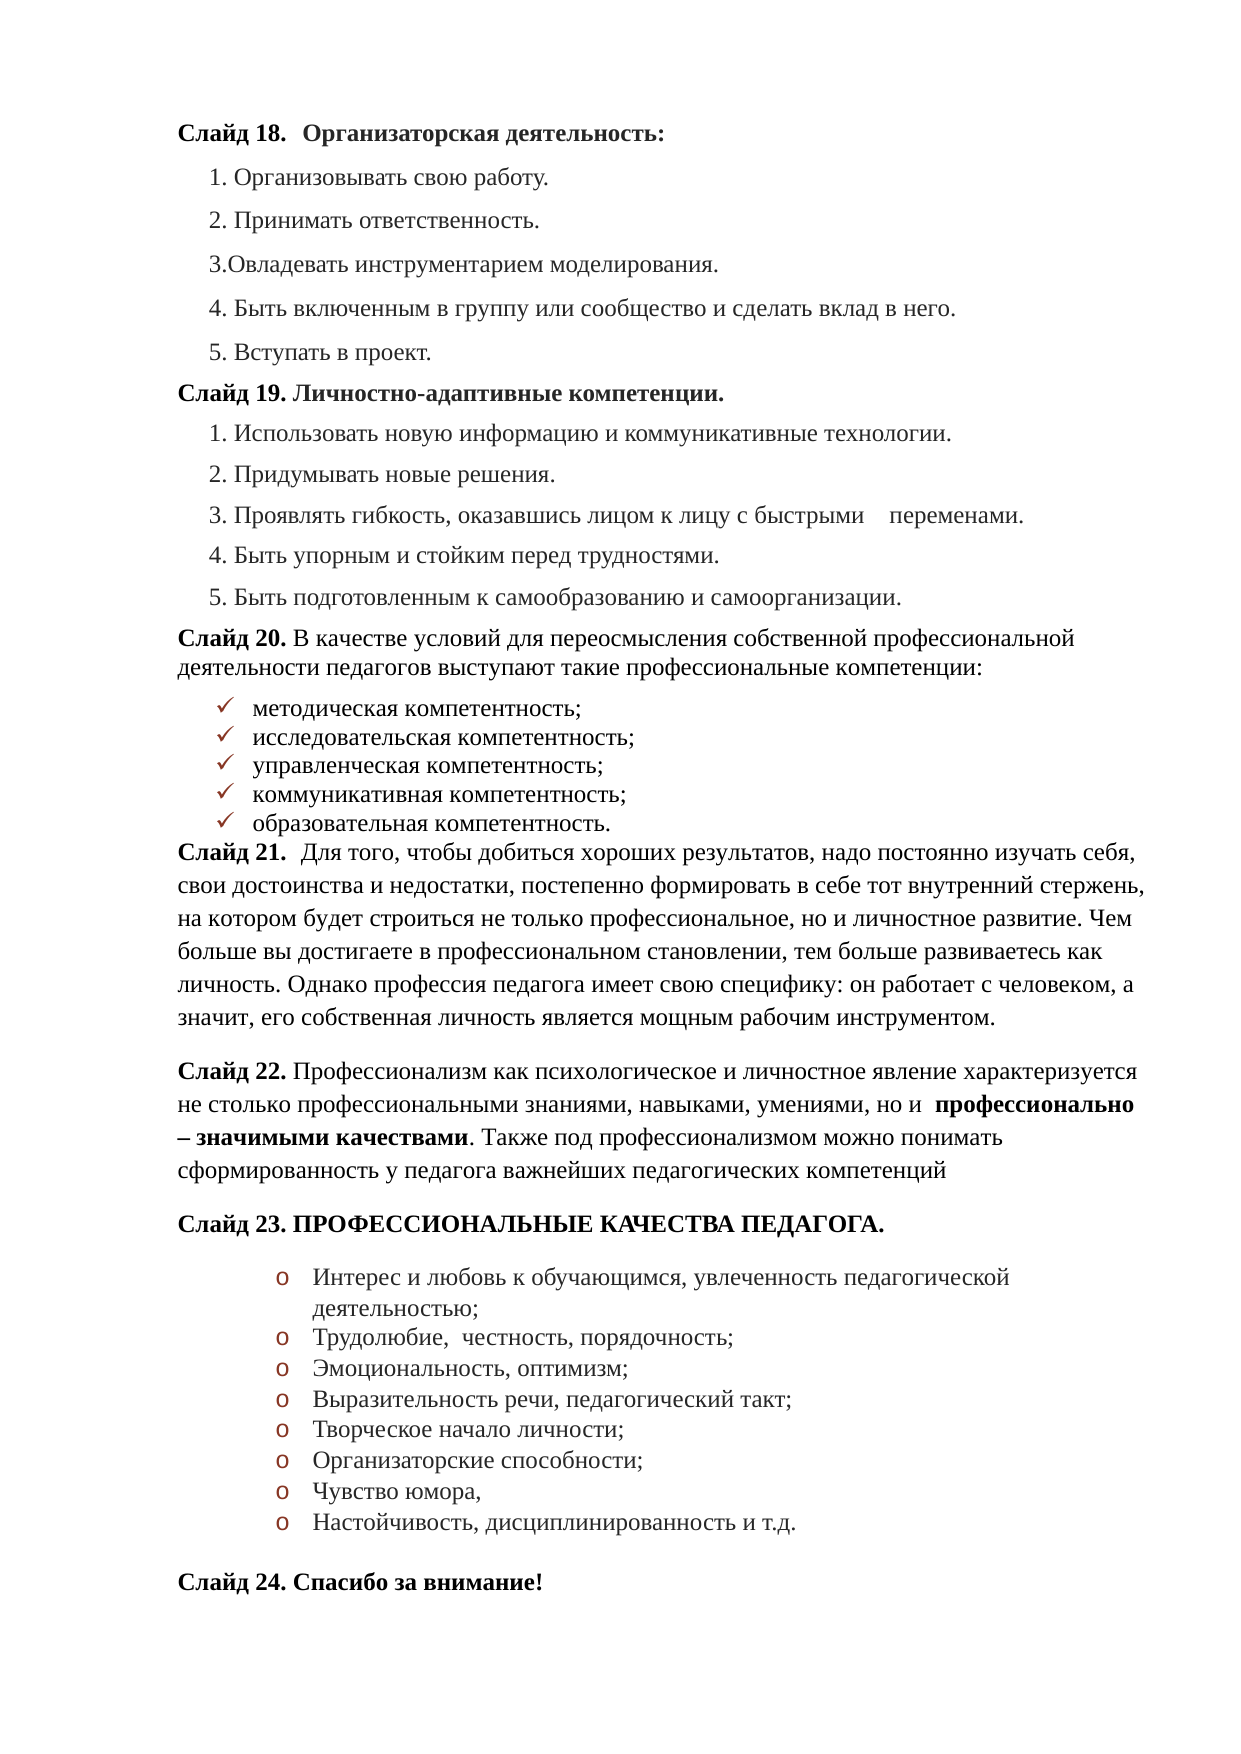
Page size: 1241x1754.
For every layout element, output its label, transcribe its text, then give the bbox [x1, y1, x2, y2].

text 4. Быть включенным в группу или сообщество и сделать вклад в него. [177, 293, 1152, 322]
text Слайд 22. Профессионализм как психологическое и личностное явление характеризуется не столько профессиональными знаниями, навыками, умениями, но и профессионально – значимыми качествами. Также под профессионализмом можно понимать сформированность у педагога важнейших педагогических компетенций [177, 1056, 1152, 1183]
text Слайд 20. В качестве условий для переосмысления собственной профессиональной деятельности педагогов выступают такие профессиональные компетенции: [177, 623, 1152, 681]
text 3. Проявлять гибкость, оказавшись лицом к лицу с быстрыми переменами. [177, 500, 1152, 528]
text 2. Принимать ответственность. [177, 206, 1152, 234]
text 1. Организовывать свою работу. [177, 162, 1152, 191]
text Слайд 21. Для того, чтобы добиться хороших результатов, надо постоянно изучать себя, свои достоинства и недостатки, постепенно формировать в себе тот внутренний стержень, на котором будет строиться не только профессиональное, но и личностное развитие. Чем больше вы достигаете в профессиональном становлении, тем больше развиваетесь как личность. Однако профессия педагога имеет свою специфику: он работает с человеком, а значит, его собственная личность является мощным рабочим инструментом. [177, 837, 1152, 1031]
list Чувство юмора, [275, 1476, 1152, 1507]
text 4. Быть упорным и стойким перед трудностями. [177, 541, 1152, 569]
list управленческая компетентность; [215, 751, 1152, 779]
list методическая компетентность; [215, 693, 1152, 722]
text Слайд 18. Организаторская деятельность: [177, 118, 1152, 147]
text 5. Быть подготовленным к самообразованию и самоорганизации. [177, 582, 1152, 611]
text 1. Использовать новую информацию и коммуникативные технологии. [177, 418, 1152, 447]
text 5. Вступать в проект. [177, 337, 1152, 366]
text Слайд 19. Личностно-адаптивные компетенции. [177, 378, 1152, 406]
list Эмоциональность, оптимизм; [275, 1353, 1152, 1384]
text 2. Придумывать новые решения. [177, 459, 1152, 488]
text Слайд 23. ПРОФЕССИОНАЛЬНЫЕ КАЧЕСТВА ПЕДАГОГА. [177, 1209, 1152, 1237]
list исследовательская компетентность; [215, 722, 1152, 751]
list Творческое начало личности; [275, 1414, 1152, 1445]
text 3.Овладевать инструментарием моделирования. [177, 249, 1152, 278]
list Выразительность речи, педагогический такт; [275, 1384, 1152, 1414]
text Слайд 24. Спасибо за внимание! [177, 1567, 1152, 1595]
list образовательная компетентность. [215, 808, 1152, 837]
list Интерес и любовь к обучающимся, увлеченность педагогической деятельностью; [275, 1262, 1152, 1322]
list Организаторские способности; [275, 1445, 1152, 1476]
list Трудолюбие, честность, порядочность; [275, 1322, 1152, 1353]
list Настойчивость, дисциплинированность и т.д. [275, 1507, 1152, 1538]
list коммуникативная компетентность; [215, 779, 1152, 808]
